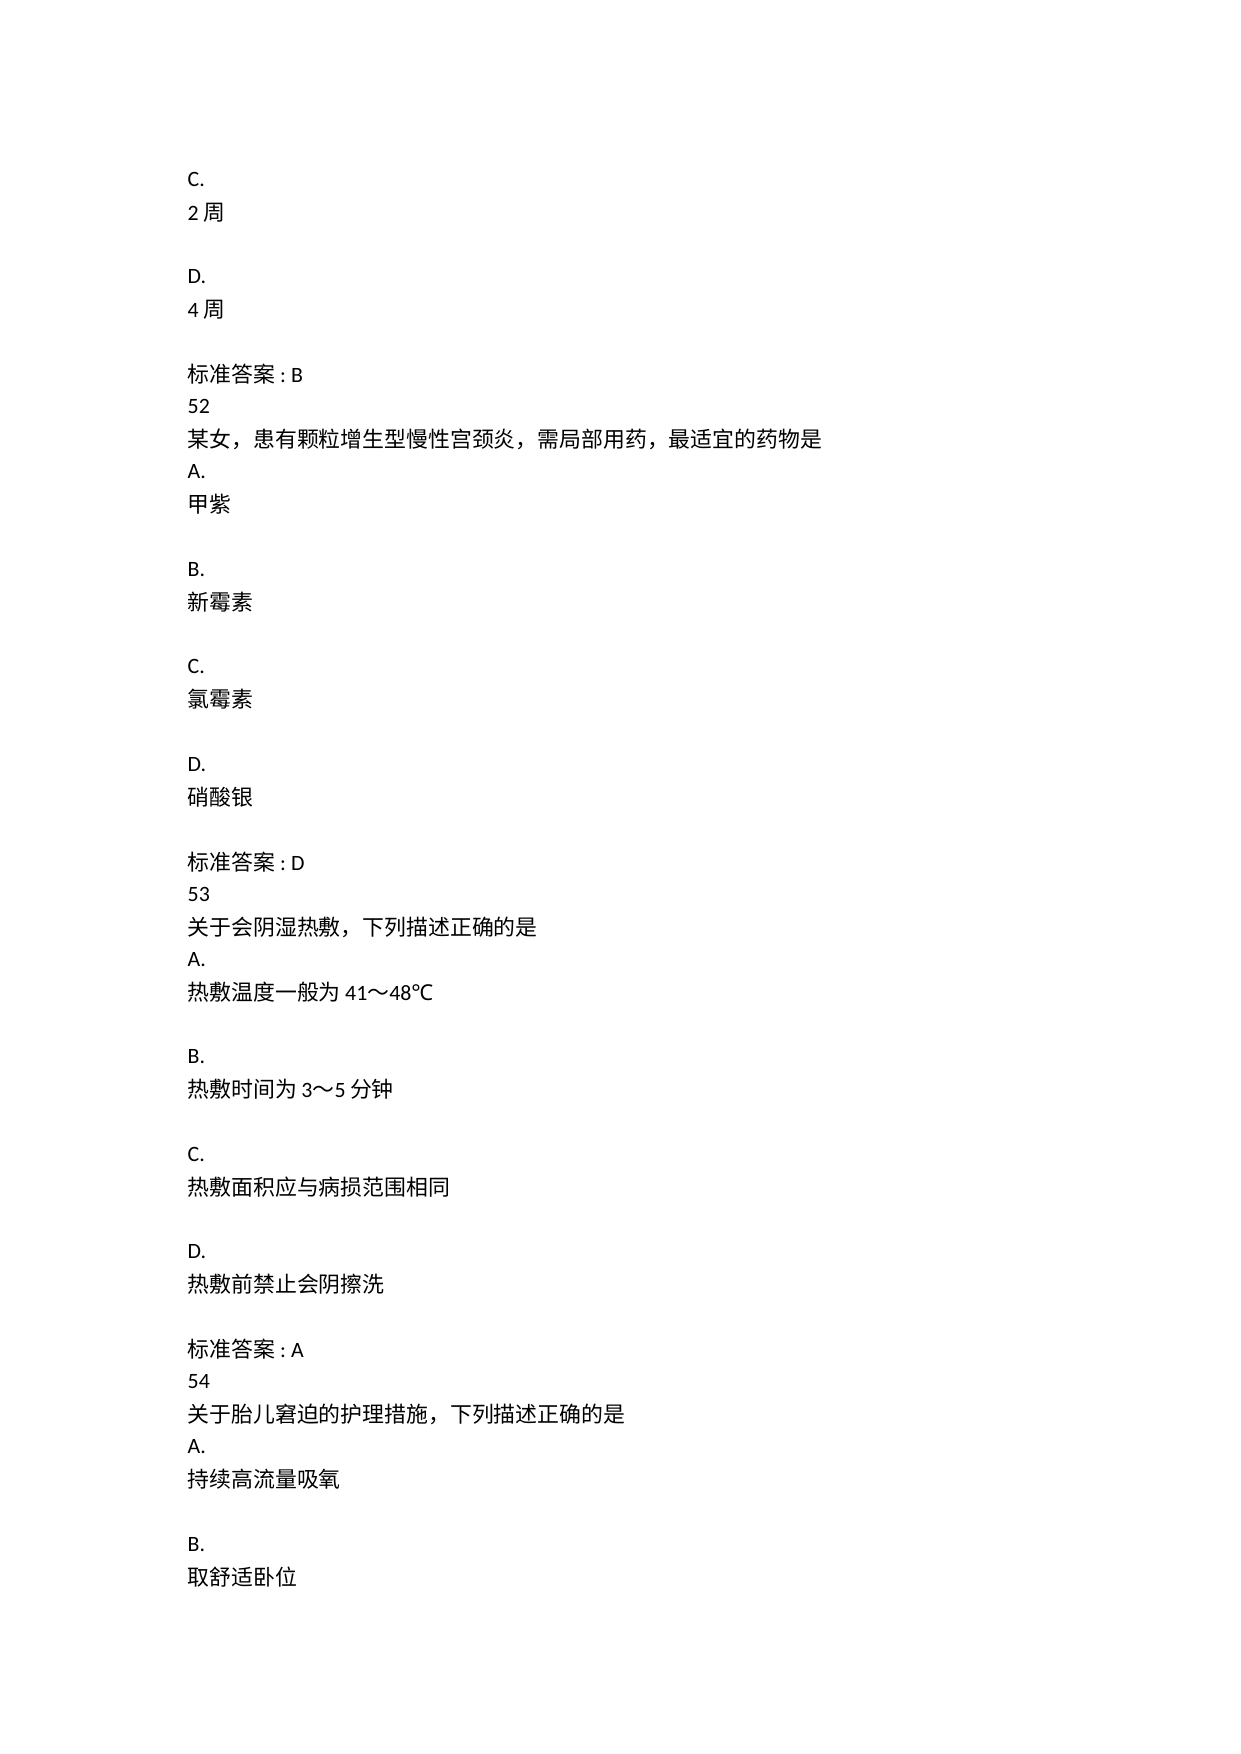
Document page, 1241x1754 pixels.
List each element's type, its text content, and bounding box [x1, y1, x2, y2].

text A. [187, 454, 1053, 487]
text 热敷温度一般为41～48℃ [187, 974, 1053, 1007]
text 取舒适卧位 [187, 1559, 1053, 1592]
text 54 [187, 1364, 1053, 1397]
text 52 [187, 389, 1053, 422]
text 硝酸银 [187, 779, 1053, 812]
text 53 [187, 877, 1053, 909]
text 2周 [187, 194, 1053, 227]
text 热敷前禁止会阴擦洗 [187, 1267, 1053, 1299]
text 标准答案 : B [187, 357, 1053, 389]
text B. [187, 552, 1053, 584]
text D. [187, 747, 1053, 779]
text 4周 [187, 292, 1053, 324]
text 标准答案 : A [187, 1332, 1053, 1364]
text C. [187, 162, 1053, 194]
text A. [187, 1429, 1053, 1462]
text 新霉素 [187, 584, 1053, 617]
text C. [187, 649, 1053, 682]
text A. [187, 942, 1053, 974]
text 持续高流量吸氧 [187, 1462, 1053, 1494]
text C. [187, 1137, 1053, 1169]
text 热敷时间为3～5分钟 [187, 1072, 1053, 1104]
text B. [187, 1527, 1053, 1559]
text D. [187, 1234, 1053, 1267]
text 某女，患有颗粒增生型慢性宫颈炎，需局部用药，最适宜的药物是 [187, 422, 1053, 454]
text B. [187, 1039, 1053, 1072]
text D. [187, 259, 1053, 292]
text 热敷面积应与病损范围相同 [187, 1169, 1053, 1202]
text 甲紫 [187, 487, 1053, 519]
text 关于会阴湿热敷，下列描述正确的是 [187, 909, 1053, 942]
text 氯霉素 [187, 682, 1053, 714]
text 标准答案 : D [187, 844, 1053, 877]
text 关于胎儿窘迫的护理措施，下列描述正确的是 [187, 1397, 1053, 1429]
